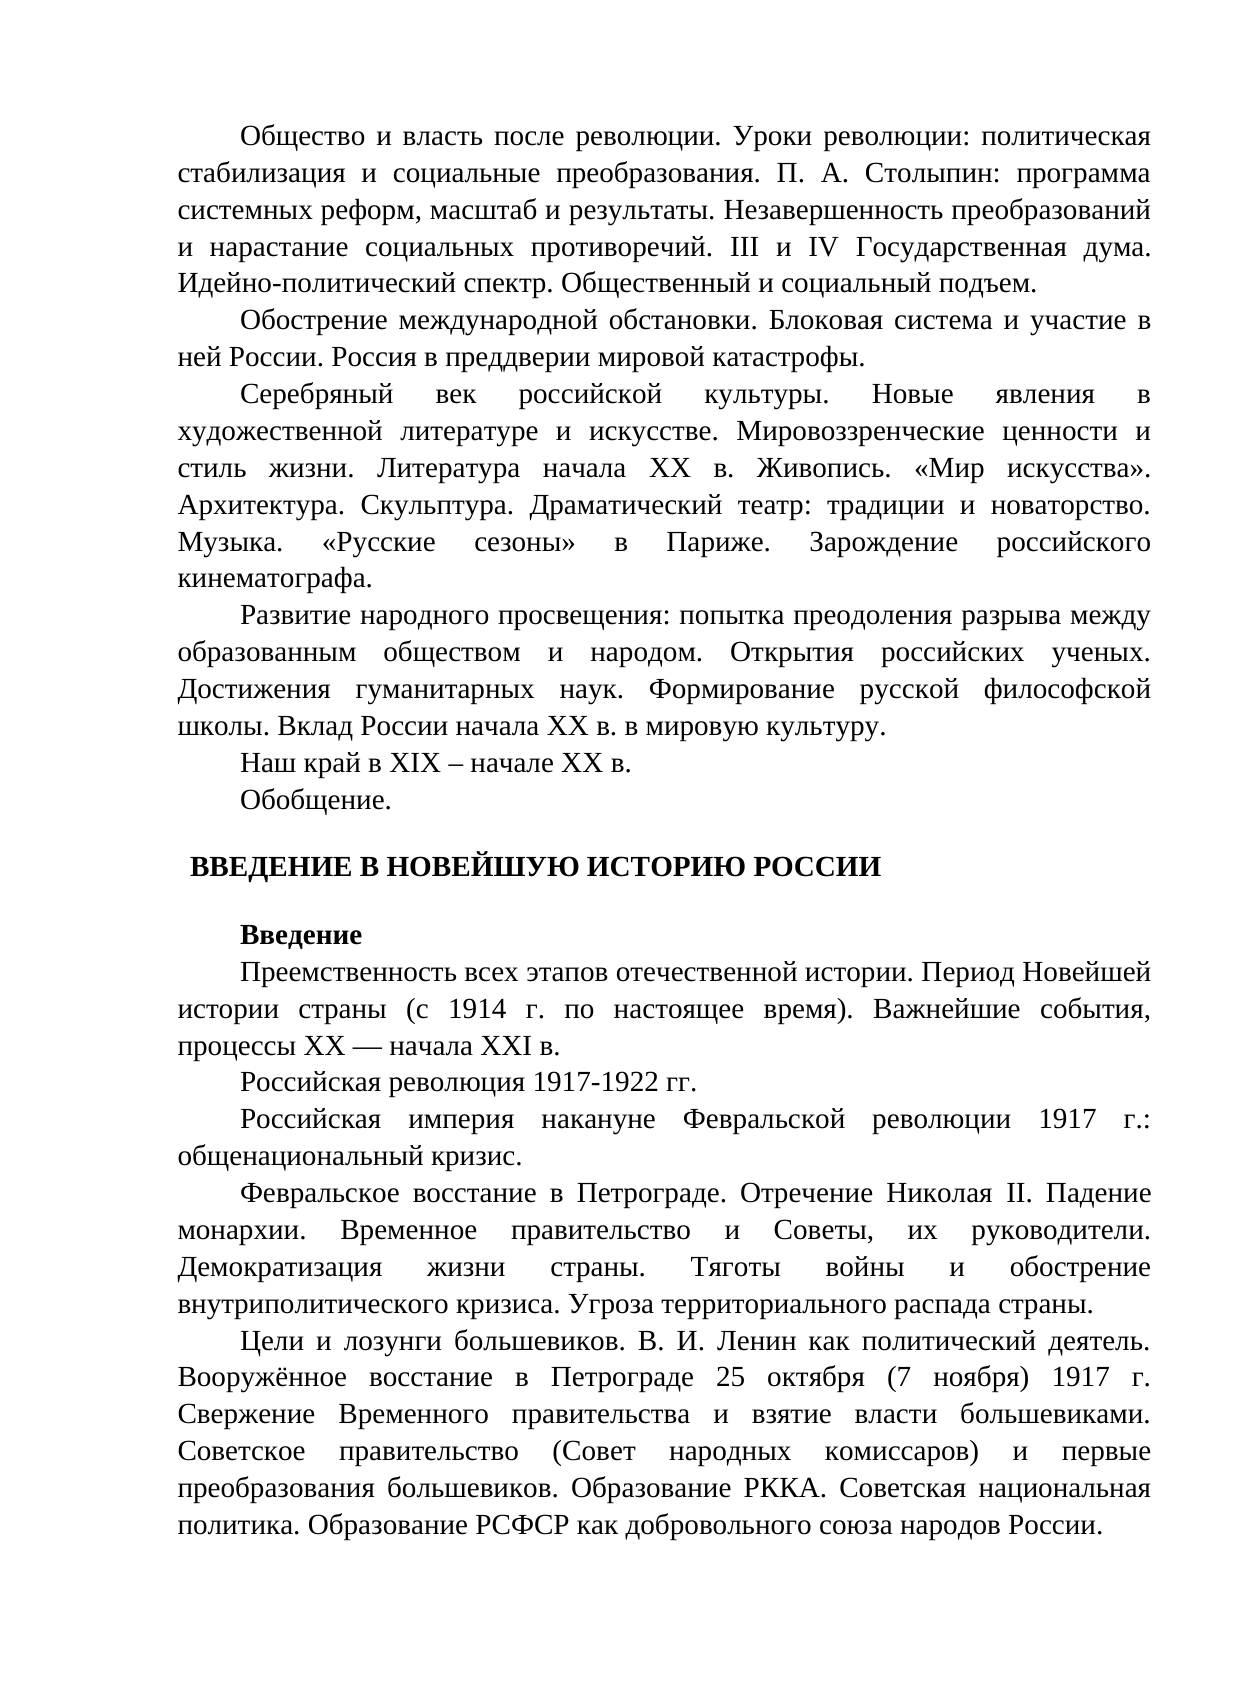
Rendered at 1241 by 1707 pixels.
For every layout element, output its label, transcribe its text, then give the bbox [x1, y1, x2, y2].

text Февральское восстание в Петрограде. Отречение Николая II. Падение монархии. Временное правительство и Советы, их руководители. Демократизация жизни страны. Тяготы войны и обострение внутриполитического кризиса. Угроза территориального распада страны. [177, 1175, 1152, 1319]
text Российская империя накануне Февральской революции 1917 г.: общенациональный кризис. [177, 1101, 1152, 1172]
text Цели и лозунги большевиков. В. И. Ленин как политический деятель. Вооружённое восстание в Петрограде 25 октября (7 ноября) 1917 г. Свержение Временного правительства и взятие власти большевиками. Советское правительство (Совет народных комиссаров) и первые преобразования большевиков. Образование РККА. Советская национальная политика. Образование РСФСР как добровольного союза народов России. [177, 1323, 1152, 1541]
text Наш край в XIX – начале ХХ в. [177, 745, 1152, 778]
text Введение [177, 917, 1152, 951]
text Обобщение. [177, 782, 1152, 815]
text Общество и власть после революции. Уроки революции: политическая стабилизация и социальные преобразования. П. А. Столыпин: программа системных реформ, масштаб и результаты. Незавершенность преобразований и нарастание социальных противоречий. III и IV Государственная дума. Идейно-политический спектр. Общественный и социальный подъем. [177, 118, 1152, 299]
text ВВЕДЕНИЕ В НОВЕЙШУЮ ИСТОРИЮ РОССИИ [190, 849, 1152, 883]
text Преемственность всех этапов отечественной истории. Период Новейшей истории страны (с 1914 г. по настоящее время). Важнейшие события, процессы ХХ — начала XXI в. [177, 954, 1152, 1061]
text Развитие народного просвещения: попытка преодоления разрыва между образованным обществом и народом. Открытия российских ученых. Достижения гуманитарных наук. Формирование русской философской школы. Вклад России начала XX в. в мировую культуру. [177, 597, 1152, 742]
text Российская революция 1917-1922 гг. [177, 1064, 1152, 1098]
text Серебряный век российской культуры. Новые явления в художественной литературе и искусстве. Мировоззренческие ценности и стиль жизни. Литература начала XX в. Живопись. «Мир искусства». Архитектура. Скульптура. Драматический театр: традиции и новаторство. Музыка. «Русские сезоны» в Париже. Зарождение российского кинематографа. [177, 376, 1152, 594]
text Обострение международной обстановки. Блоковая система и участие в ней России. Россия в преддверии мировой катастрофы. [177, 302, 1152, 373]
